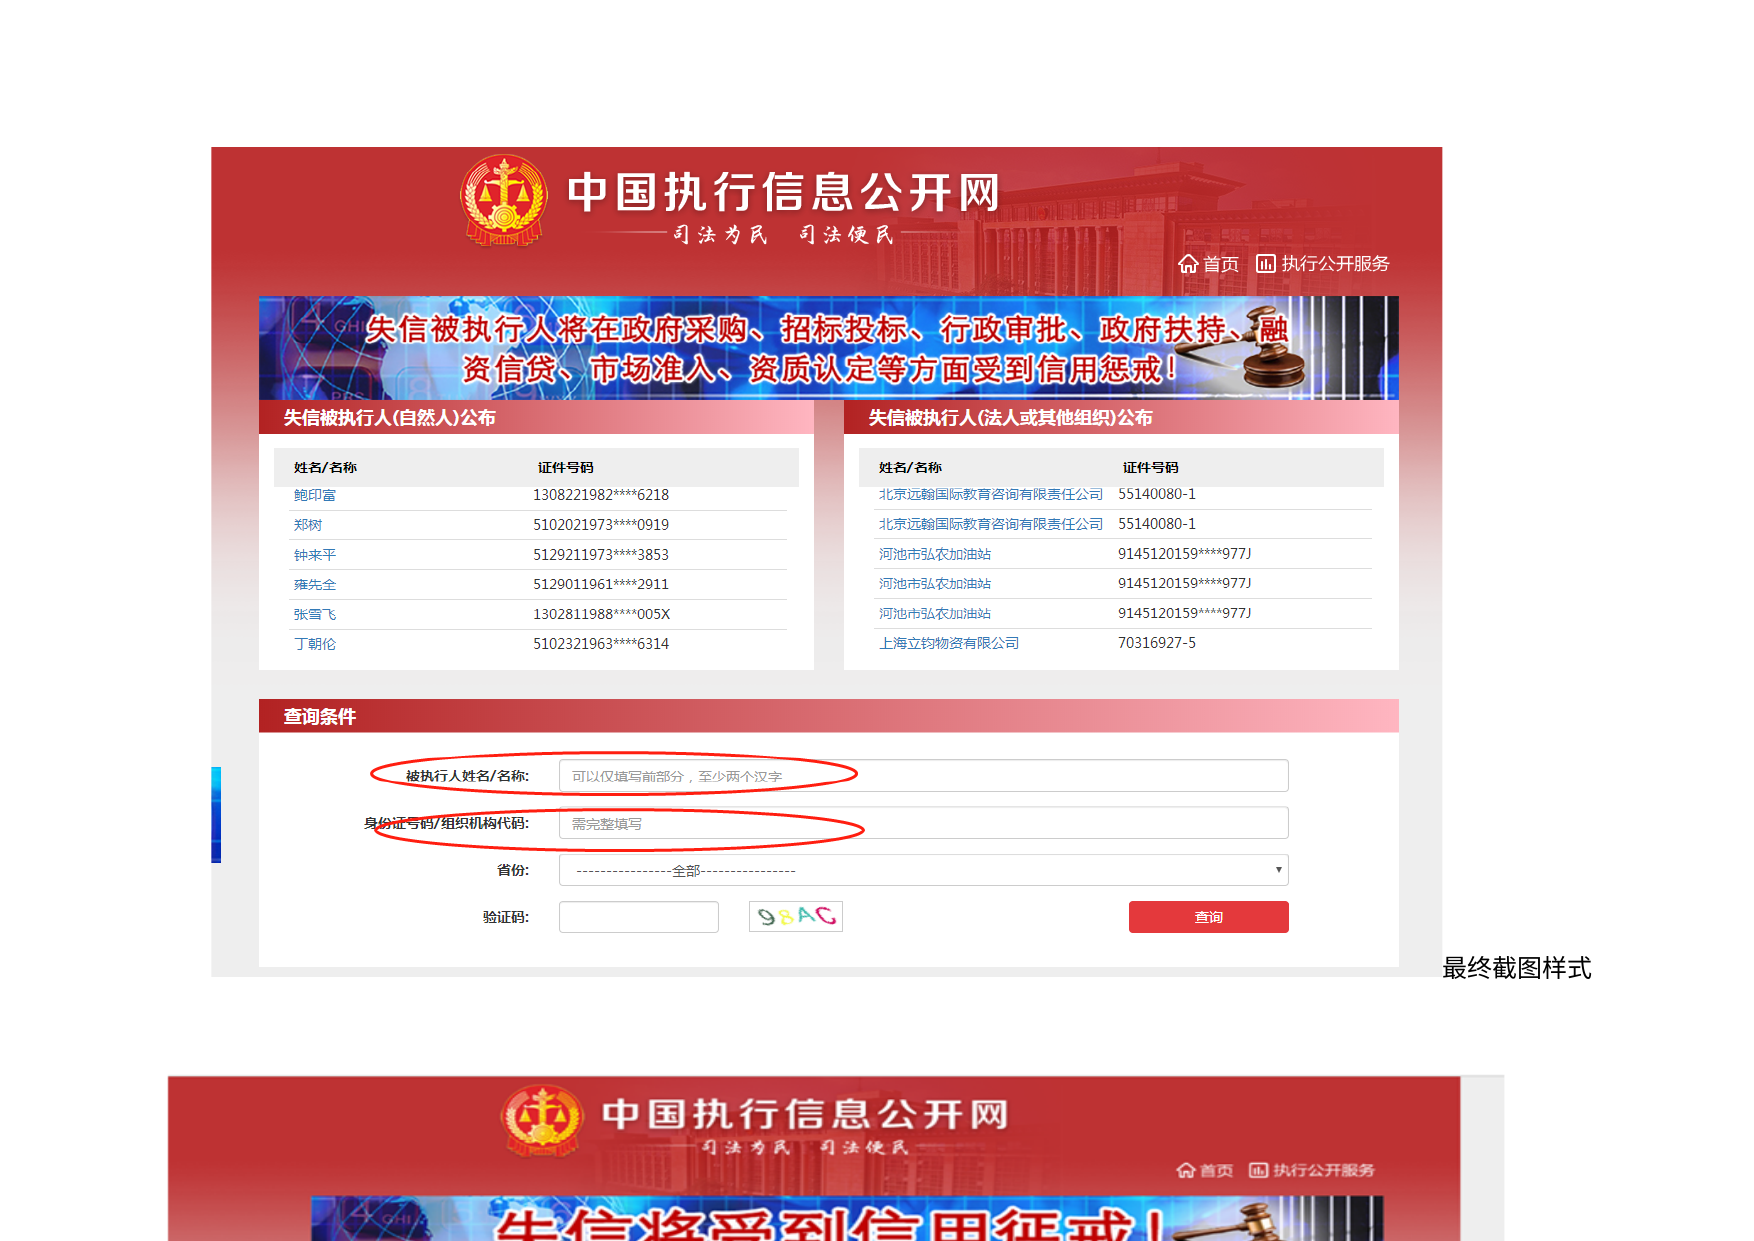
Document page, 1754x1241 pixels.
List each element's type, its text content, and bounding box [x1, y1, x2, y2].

picture [165, 1071, 1508, 1241]
picture [211, 147, 1443, 977]
